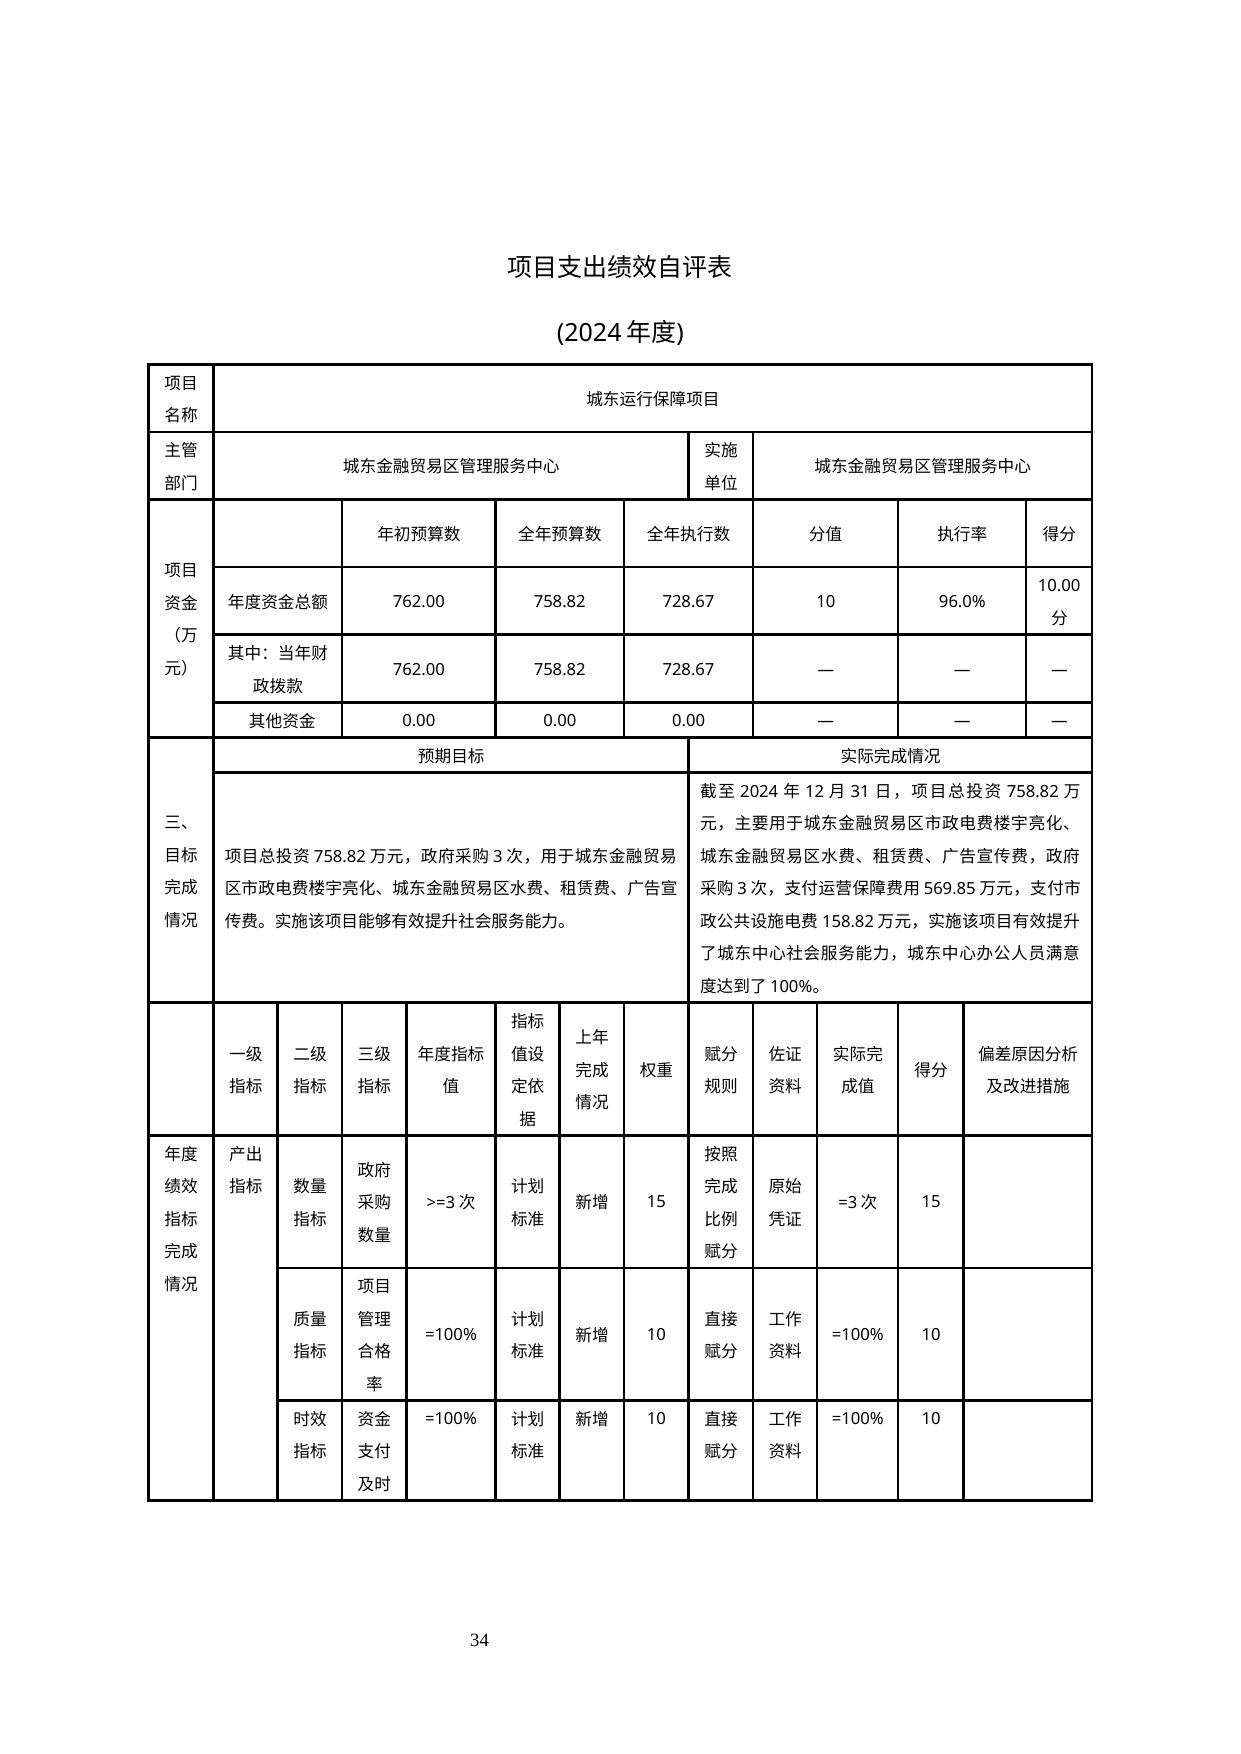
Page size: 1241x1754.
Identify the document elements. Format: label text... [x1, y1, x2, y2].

table_cell 得分 [899, 1004, 962, 1134]
table_cell [150, 1004, 212, 1134]
table_cell 758.82 [497, 568, 623, 633]
table_cell =3次 [818, 1137, 897, 1266]
table_cell 15 [899, 1137, 962, 1266]
table_cell 10 [625, 1402, 687, 1499]
table_cell 年度指标值 [408, 1004, 494, 1134]
table_cell 762.00 [343, 636, 494, 701]
table_cell 728.67 [625, 568, 752, 633]
table_cell 城东金融贸易区管理服务中心 [754, 433, 1091, 498]
table_cell 96.0% [899, 568, 1025, 633]
table_cell (2024年度) [148, 298, 1092, 363]
table_cell 15 [625, 1137, 687, 1266]
table_cell 项目名称 [150, 366, 212, 431]
table_cell 10 [625, 1269, 687, 1399]
table_cell 资金支付及时率 [343, 1402, 405, 1499]
table_cell =100% [818, 1402, 897, 1499]
table_cell 偏差原因分析及改进措施 [965, 1004, 1091, 1134]
table_cell 实际完成情况 [690, 739, 1091, 771]
table_cell — [1027, 704, 1091, 736]
table_cell 分值 [754, 501, 897, 566]
table_cell >=3次 [408, 1137, 494, 1266]
table_cell 年初预算数 [343, 501, 494, 566]
table_cell 工作资料 [754, 1269, 816, 1399]
table_cell — [899, 636, 1025, 701]
table_cell 全年执行数 [625, 501, 752, 566]
table_cell 城东金融贸易区管理服务中心 [215, 433, 687, 498]
table_cell 佐证资料 [754, 1004, 816, 1134]
table_cell 计划标准 [497, 1137, 558, 1266]
table_cell 一级指标 [215, 1004, 276, 1134]
table_cell =100% [408, 1269, 494, 1399]
table_cell 10 [754, 568, 897, 633]
table_cell 实际完成值 [818, 1004, 897, 1134]
table_cell 新增 [561, 1269, 623, 1399]
table_cell 质量指标 [279, 1269, 341, 1399]
table_cell 截至2024年12月31日，项目总投资758.82万元，主要用于城东金融贸易区市政电费楼宇亮化、城东金融贸易区水费、租赁费、广告宣传费，政府采购3次，支付运营保障费用569.85万元，支付市政公共设施电费158.82万元，实施该项目有效提升了城东中心社会服务能力，城东中心办公人员满意度达到了100%。 [690, 774, 1091, 1001]
table_cell 10 [899, 1269, 962, 1399]
table_cell 时效指标 [279, 1402, 341, 1499]
table_cell 新增 [561, 1137, 623, 1266]
table_cell 二级指标 [279, 1004, 341, 1134]
table_cell 指标值设定依据 [497, 1004, 558, 1134]
table_cell 新增 [561, 1402, 623, 1499]
table_cell 0.00 [625, 704, 752, 736]
table_cell — [1027, 636, 1091, 701]
table_cell 直接赋分 [690, 1402, 752, 1499]
table_cell — [754, 636, 897, 701]
table_cell 10 [899, 1402, 962, 1499]
table_header 项目支出绩效自评表 [148, 233, 1092, 298]
table_cell 10.00分 [1027, 568, 1091, 633]
table_cell =100% [408, 1402, 494, 1499]
table_cell 项目资金 （万元） [150, 501, 212, 736]
table_cell 执行率 [899, 501, 1025, 566]
table_cell [965, 1137, 1091, 1266]
table_cell — [754, 704, 897, 736]
table_cell 计划标准 [497, 1402, 558, 1499]
table_cell [215, 501, 341, 566]
table_cell 其中：当年财政拨款 [215, 636, 341, 701]
table_cell 728.67 [625, 636, 752, 701]
table_cell 政府采购数量 [343, 1137, 405, 1266]
table_cell [965, 1269, 1091, 1399]
table_cell 原始凭证 [754, 1137, 816, 1266]
table_cell 758.82 [497, 636, 623, 701]
table_cell 直接赋分 [690, 1269, 752, 1399]
table_cell 权重 [625, 1004, 687, 1134]
table_cell 按照完成比例赋分 [690, 1137, 752, 1266]
table_cell =100% [818, 1269, 897, 1399]
table_cell 得分 [1027, 501, 1091, 566]
table_cell 赋分规则 [690, 1004, 752, 1134]
table_cell 项目总投资758.82万元，政府采购3次，用于城东金融贸易区市政电费楼宇亮化、城东金融贸易区水费、租赁费、广告宣传费。实施该项目能够有效提升社会服务能力。 [215, 774, 687, 1001]
table_cell 数量指标 [279, 1137, 341, 1266]
table_cell 产出指标 [215, 1137, 276, 1499]
table_cell 实施单位 [690, 433, 752, 498]
table_cell 项目管理合格率 [343, 1269, 405, 1399]
table_cell [965, 1402, 1091, 1499]
table_cell 0.00 [497, 704, 623, 736]
table_cell 工作资料 [754, 1402, 816, 1499]
table_cell — [899, 704, 1025, 736]
table_cell 762.00 [343, 568, 494, 633]
table_cell 主管部门 [150, 433, 212, 498]
table_cell 城东运行保障项目 [215, 366, 1091, 431]
table_cell 三级指标 [343, 1004, 405, 1134]
table_cell 0.00 [343, 704, 494, 736]
table_cell 预期目标 [215, 739, 687, 771]
table_cell 其他资金 [215, 704, 341, 736]
table_cell 上年完成情况 [561, 1004, 623, 1134]
table_cell 全年预算数 [497, 501, 623, 566]
table_cell 三、目标完成情况 [150, 739, 212, 1001]
table_cell 计划标准 [497, 1269, 558, 1399]
table_cell 年度绩效指标完成情况 [150, 1137, 212, 1499]
table_cell 年度资金总额 [215, 568, 341, 633]
